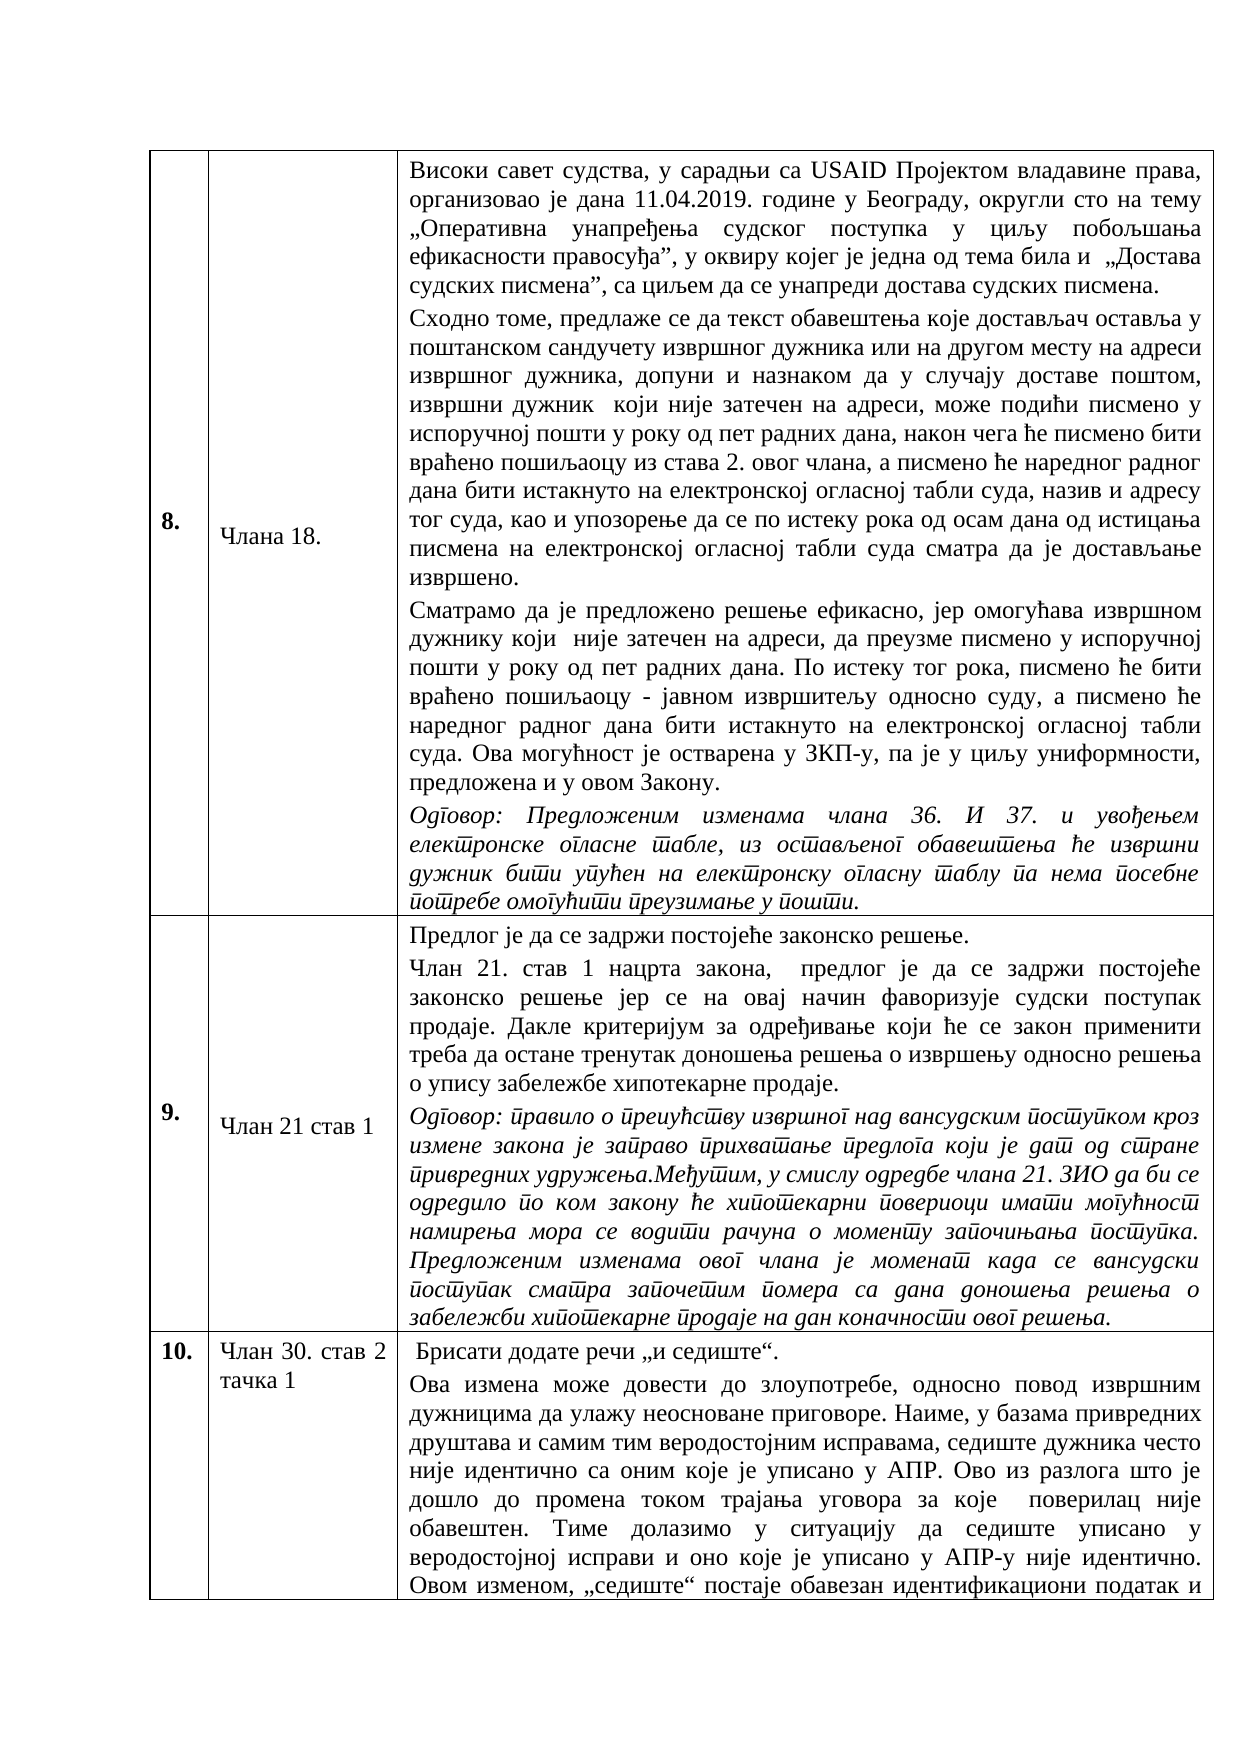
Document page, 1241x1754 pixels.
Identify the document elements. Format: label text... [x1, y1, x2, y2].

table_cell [398, 1332, 1213, 1599]
table_cell Високи савет судства, у сарадњи са USAID Пројектом владавине права, организовао је дана 11.04.2019. године у Београду, округли сто на тему „Оперативна унапређења судског поступка у циљу побољшања ефикасности правосуђа”, у оквиру којег је једна од тема била и „Достава судских писмена”, са циљем да се унапреди достава судских писмена. Сходно томе, предлаже се да текст обавештења које достављач оставља у поштанском сандучету извршног дужника или на другом месту на адреси извршног дужника, допуни и назнаком да у случају доставе поштом, извршни дужник који није затечен на адреси, може подићи писмено у испоручној пошти у року од пет радних дана, након чега ће писмено бити враћено пошиљаоцу из става 2. овог члана, а писмено ће наредног радног дана бити истакнуто на електронској огласној табли суда, назив и адресу тог суда, као и упозорење да се по истеку рока од осам дана од истицања писмена на електронској огласној табли суда сматра да је достављање извршено. Сматрамо да је предложено решење ефикасно, јер омогућава извршном дужнику који није затечен на адреси, да преузме писмено у испоручној пошти у року од пет радних дана. По истеку тог рока, писмено ће бити враћено пошиљаоцу - јавном извршитељу односно суду, а писмено ће наредног радног дана бити истакнуто на електронској огласној табли суда. Ова могућност је остварена у ЗКП-у, па је у циљу униформности, предложена и у овом Закону. Одговор: Предложеним изменама члана 36. И 37. и увођењем електронске огласне табле, из остављеног обавештења ће извршни дужник бити упућен на електронску огласну таблу па нема посебне потребе омогућити преузимање у пошти. [398, 151, 1213, 915]
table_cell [209, 1332, 397, 1599]
table_cell Предлог је да се задржи постојеће законско решење. Члан 21. став 1 нацрта закона, предлог је да се задржи постојеће законско решење јер се на овај начин фаворизује судски поступак продаје. Дакле критеријум за одређивање који ће се закон применити треба да остане тренутак доношења решења о извршењу односно решења о упису забележбе хипотекарне продаје. Одговор: правило о преиућству извршног над вансудским поступком кроз измене закона је заправо прихватање предлога који је дат од стране привредних удружења.Међутим, у смислу одредбе члана 21. ЗИО да би се одредило по ком закону ће хипотекарни повериоци имати могућност намирења мора се водити рачуна о моменту започињања поступка. Предложеним изменама овог члана је моменат када се вансудски поступак сматра започетим помера са дана доношења решења о забележби хипотекарне продаје на дан коначности овог решења. [398, 916, 1213, 1331]
table_cell Члана 18. [209, 151, 397, 915]
table_cell Члан 21 став 1 [209, 916, 397, 1331]
table_cell [151, 916, 208, 1331]
table_cell [151, 1332, 208, 1599]
table_cell [151, 151, 208, 915]
